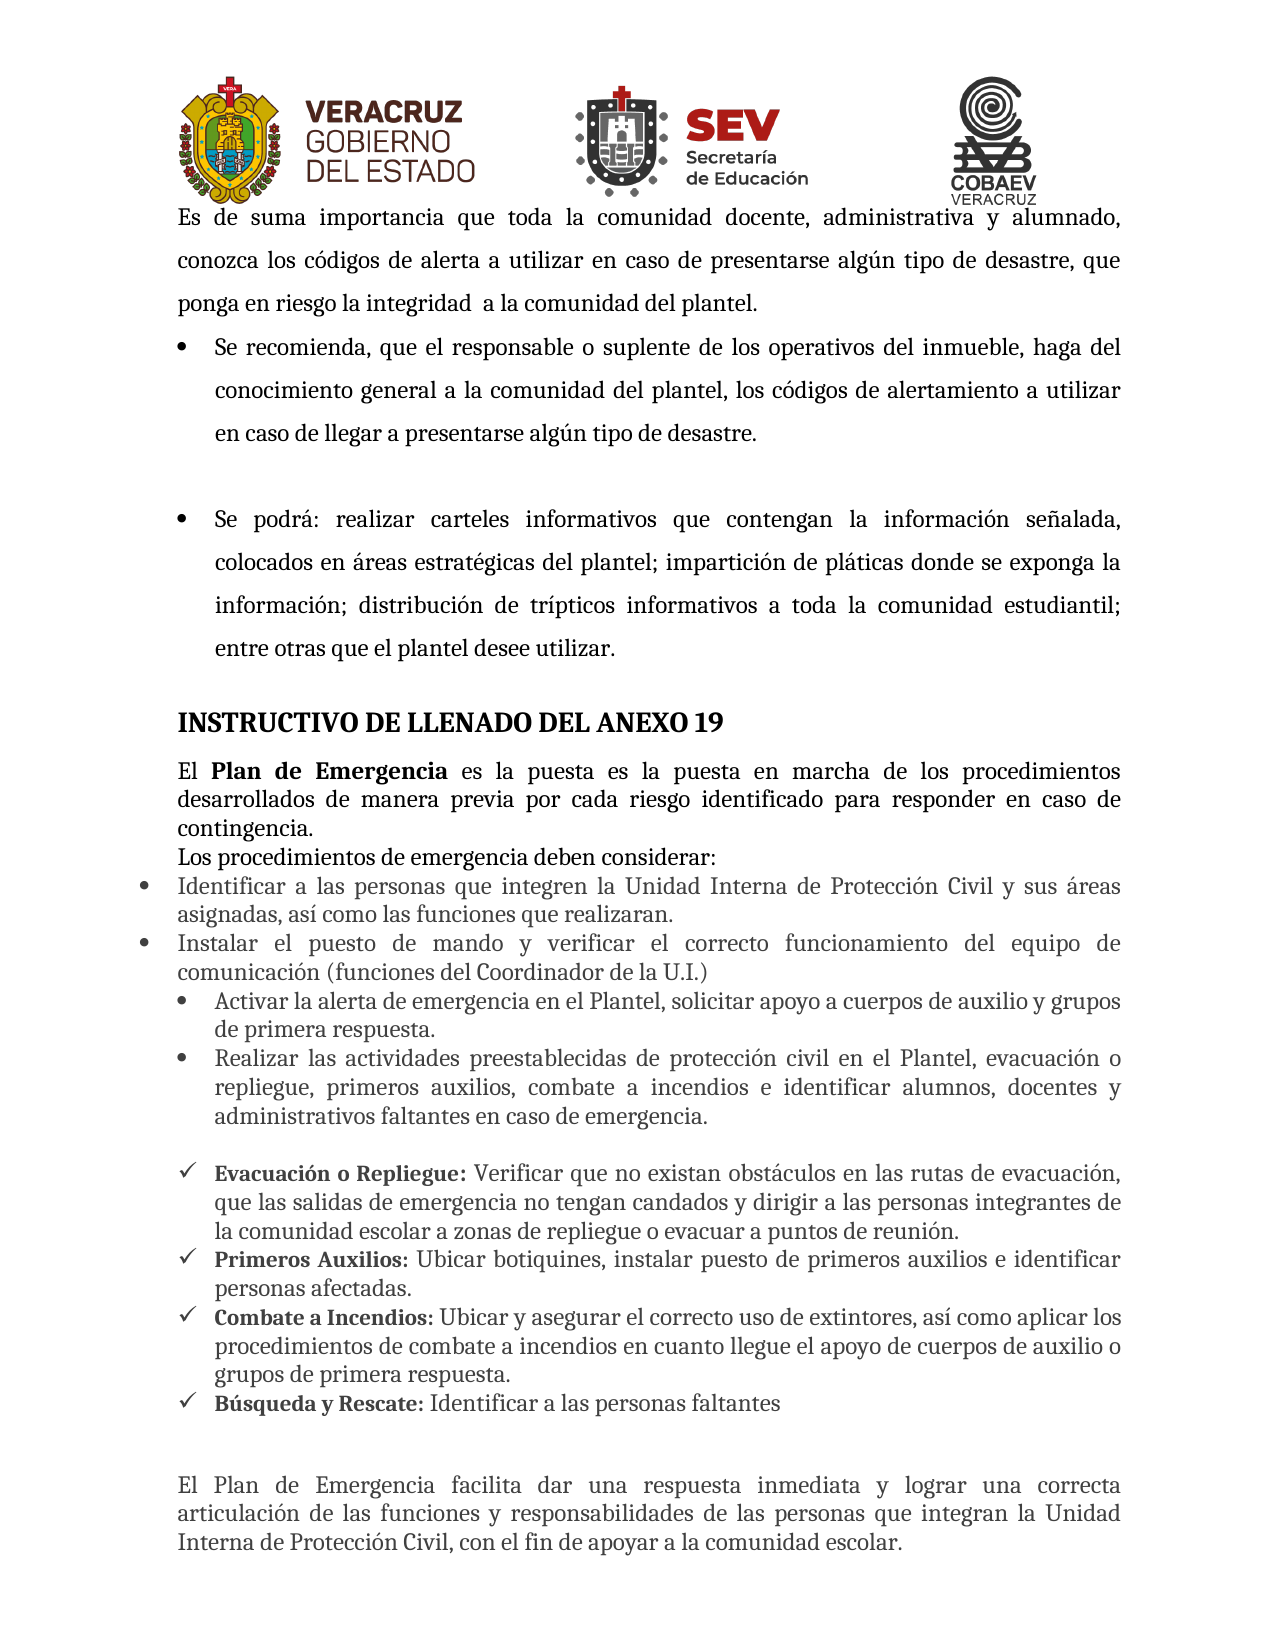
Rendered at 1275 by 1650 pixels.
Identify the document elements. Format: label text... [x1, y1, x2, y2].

text El Plan de Emergencia es la puesta es la puesta en marcha de los procedimientos desarrollados de manera previa por cada riesgo identificado para responder en caso de contingencia. [177, 757, 1122, 843]
list El Plan de Emergencia facilita dar una respuesta inmediata y lograr una correcta articulación de las funciones y responsabilidades de las personas que integran la Unidad Interna de Protección Civil, con el fin de apoyar a la comunidad escolar. [177, 1471, 1122, 1557]
list Instalar el puesto de mando y verificar el correcto funcionamiento del equipo de comunicación (funciones del Coordinador de la U.I.) [140, 929, 1122, 987]
text INSTRUCTIVO DE LLENADO DEL ANEXO 19 [177, 706, 1122, 740]
picture [177, 75, 1038, 203]
list Búsqueda y Rescate: Identificar a las personas faltantes [177, 1389, 1122, 1418]
list Primeros Auxilios: Ubicar botiquines, instalar puesto de primeros auxilios e identificar personas afectadas. [177, 1245, 1122, 1303]
text Es de suma importancia que toda la comunidad docente, administrativa y alumnado, conozca los códigos de alerta a utilizar en caso de presentarse algún tipo de desastre, que ponga en riesgo la integridad a la comunidad del plantel. [177, 203, 1122, 318]
list Realizar las actividades preestablecidas de protección civil en el Plantel, evacuación o repliegue, primeros auxilios, combate a incendios e identificar alumnos, docentes y administrativos faltantes en caso de emergencia. [177, 1044, 1122, 1130]
list Combate a Incendios: Ubicar y asegurar el correcto uso de extintores, así como aplicar los procedimientos de combate a incendios en cuanto llegue el apoyo de cuerpos de auxilio o grupos de primera respuesta. [177, 1303, 1122, 1389]
list Evacuación o Repliegue: Verificar que no existan obstáculos en las rutas de evacuación, que las salidas de emergencia no tengan candados y dirigir a las personas integrantes de la comunidad escolar a zonas de repliegue o evacuar a puntos de reunión. [177, 1159, 1122, 1245]
list Activar la alerta de emergencia en el Plantel, solicitar apoyo a cuerpos de auxilio y grupos de primera respuesta. [177, 987, 1122, 1044]
list Se podrá: realizar carteles informativos que contengan la información señalada, colocados en áreas estratégicas del plantel; impartición de pláticas donde se exponga la información; distribución de trípticos informativos a toda la comunidad estudiantil; entre otras que el plantel desee utilizar. [177, 505, 1122, 663]
text Los procedimientos de emergencia deben considerar: [177, 843, 1122, 872]
list Se recomienda, que el responsable o suplente de los operativos del inmueble, haga del conocimiento general a la comunidad del plantel, los códigos de alertamiento a utilizar en caso de llegar a presentarse algún tipo de desastre. [177, 332, 1122, 447]
list Identificar a las personas que integren la Unidad Interna de Protección Civil y sus áreas asignadas, así como las funciones que realizaran. [140, 872, 1122, 929]
